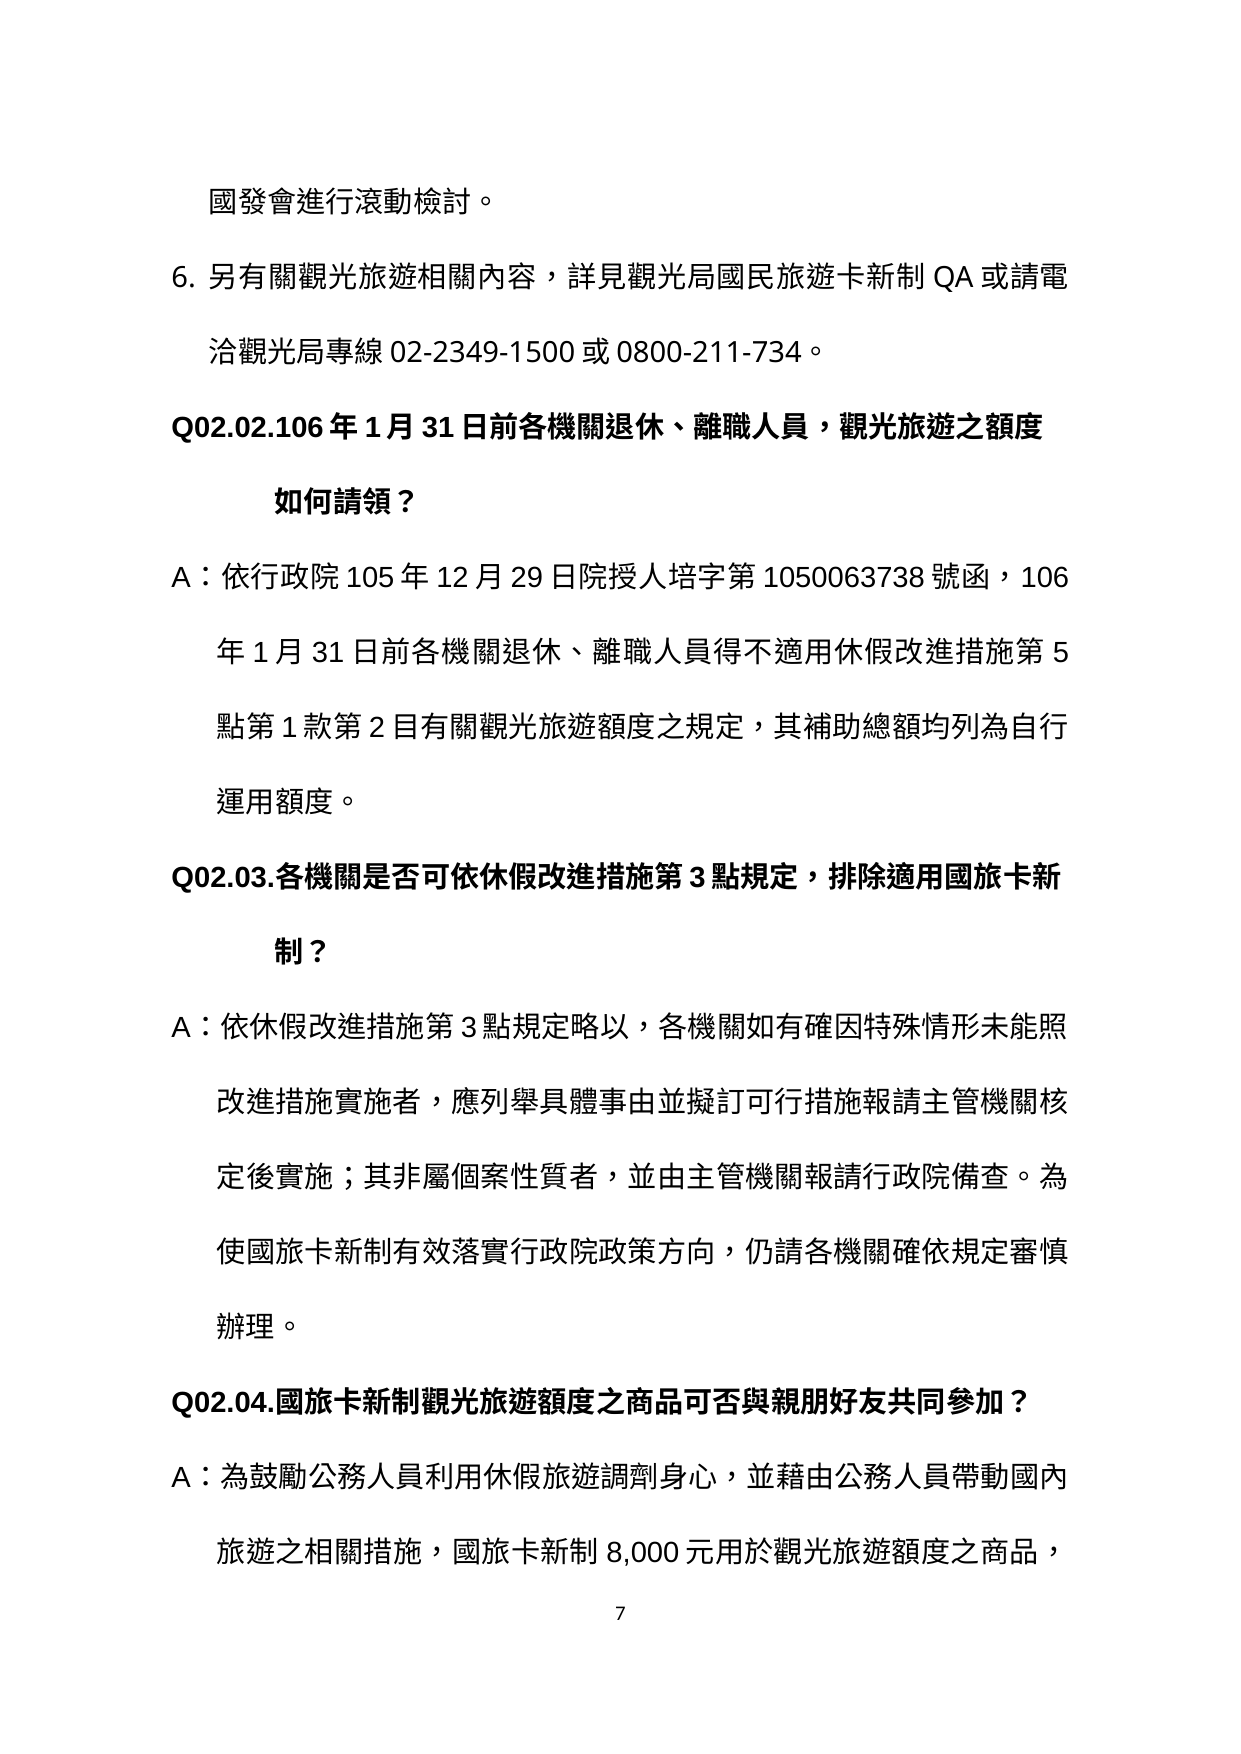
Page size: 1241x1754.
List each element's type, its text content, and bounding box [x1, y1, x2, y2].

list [171, 162, 1069, 237]
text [171, 1437, 1069, 1587]
text Q02.04.國旅卡新制觀光旅遊額度之商品可否與親朋好友共同參加？ [171, 1362, 1069, 1437]
text Q02.02.106年1月31日前各機關退休、離職人員，觀光旅遊之額度如何請領？ [171, 387, 1069, 537]
text Q02.03.各機關是否可依休假改進措施第3點規定，排除適用國旅卡新制？ [171, 837, 1069, 987]
text A：依行政院105年12月29日院授人培字第1050063738號函，106年1月31日前各機關退休、離職人員得不適用休假改進措施第5點第1款第2目有關觀光旅遊額度之規定，其補助總額均列為自行運用額度。 [171, 537, 1069, 837]
text A：依休假改進措施第3點規定略以，各機關如有確因特殊情形未能照改進措施實施者，應列舉具體事由並擬訂可行措施報請主管機關核定後實施；其非屬個案性質者，並由主管機關報請行政院備查。為使國旅卡新制有效落實行政院政策方向，仍請各機關確依規定審慎辦理。 [171, 987, 1069, 1362]
list 另有關觀光旅遊相關內容，詳見觀光局國民旅遊卡新制QA或請電洽觀光局專線02-2349-1500或0800-211-734。 [171, 237, 1069, 387]
